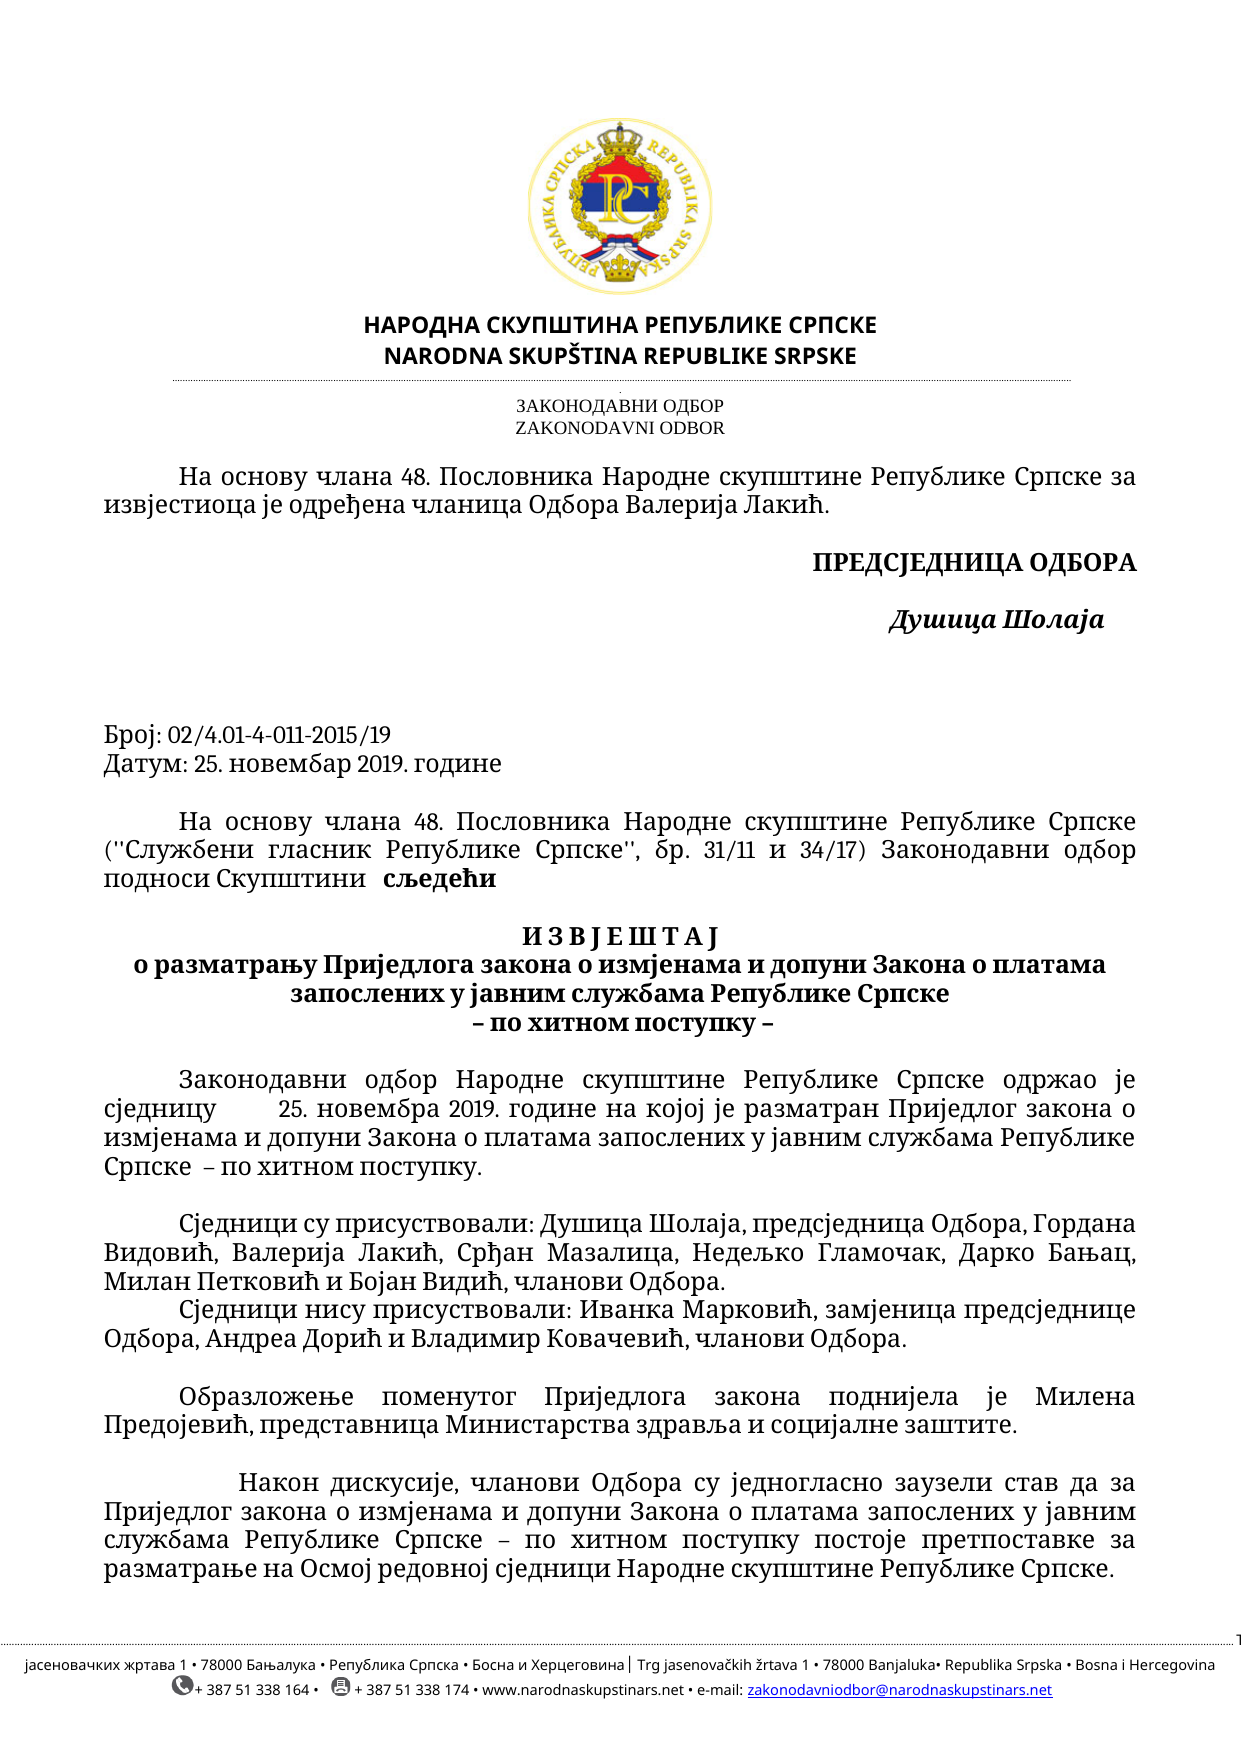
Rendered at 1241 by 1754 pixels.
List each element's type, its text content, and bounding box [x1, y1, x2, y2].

text И З В Ј Е Ш Т А Ј [103, 922, 1137, 951]
text Образложење поменутог Приједлога закона поднијела је Милена Предојевић, представница Министарства здравља и социјалне заштите. [103, 1382, 1137, 1440]
text Законодавни одбор Народне скупштине Републике Српске одржао је сједницу 25. новембра 2019. године на којој је разматран Приједлог закона о измјенама и допуни Закона о платама запослених у јавним службама Републике Српске – по хитном поступку. [103, 1066, 1137, 1181]
text Сједници су присуствовали: Душица Шолаја, предсједница Одбора, Гордана Видовић, Валерија Лакић, Срђан Мазалица, Недељко Гламочак, Дарко Бањац, Милан Петковић и Бојан Видић, чланови Одбора. [103, 1210, 1137, 1296]
text Након дискусије, чланови Одбора су једногласно заузели став да за Приједлог закона о измјенама и допуни Закона о платама запослених у јавним службама Републике Српске – по хитном поступку постоје претпоставке за разматрање на Осмој редовној сједници Народне скупштине Републике Српске. [103, 1469, 1137, 1584]
text ПРЕДСЈЕДНИЦА ОДБОРА [103, 549, 1137, 577]
text о разматрању Приједлога закона о измјенама и допуни Закона о платама запослених у јавним службама Републике Српске [103, 951, 1137, 1009]
text Сједници нису присуствовали: Иванка Марковић, замјеница предсједнице Одбора, Андреа Дорић и Владимир Ковачевић, чланови Одбора. [103, 1296, 1137, 1354]
text На основу члана 48. Пословника Народне скупштине Републике Српске (''Службени гласник Републике Српске'', бр. 31/11 и 34/17) Законодавни одбор подноси Скупштини сљедећи [103, 807, 1137, 894]
text Датум: 25. новембар 2019. године [103, 750, 1137, 779]
text На основу члана 48. Пословника Народне скупштине Републике Српске за извјестиоца је одређена чланица Одбора Валерија Лакић. [103, 462, 1137, 520]
text Број: 02/4.01-4-011-2015/19 [103, 721, 1137, 750]
text Душица Шолаја [103, 606, 1137, 635]
text – по хитном поступку – [103, 1009, 1137, 1037]
